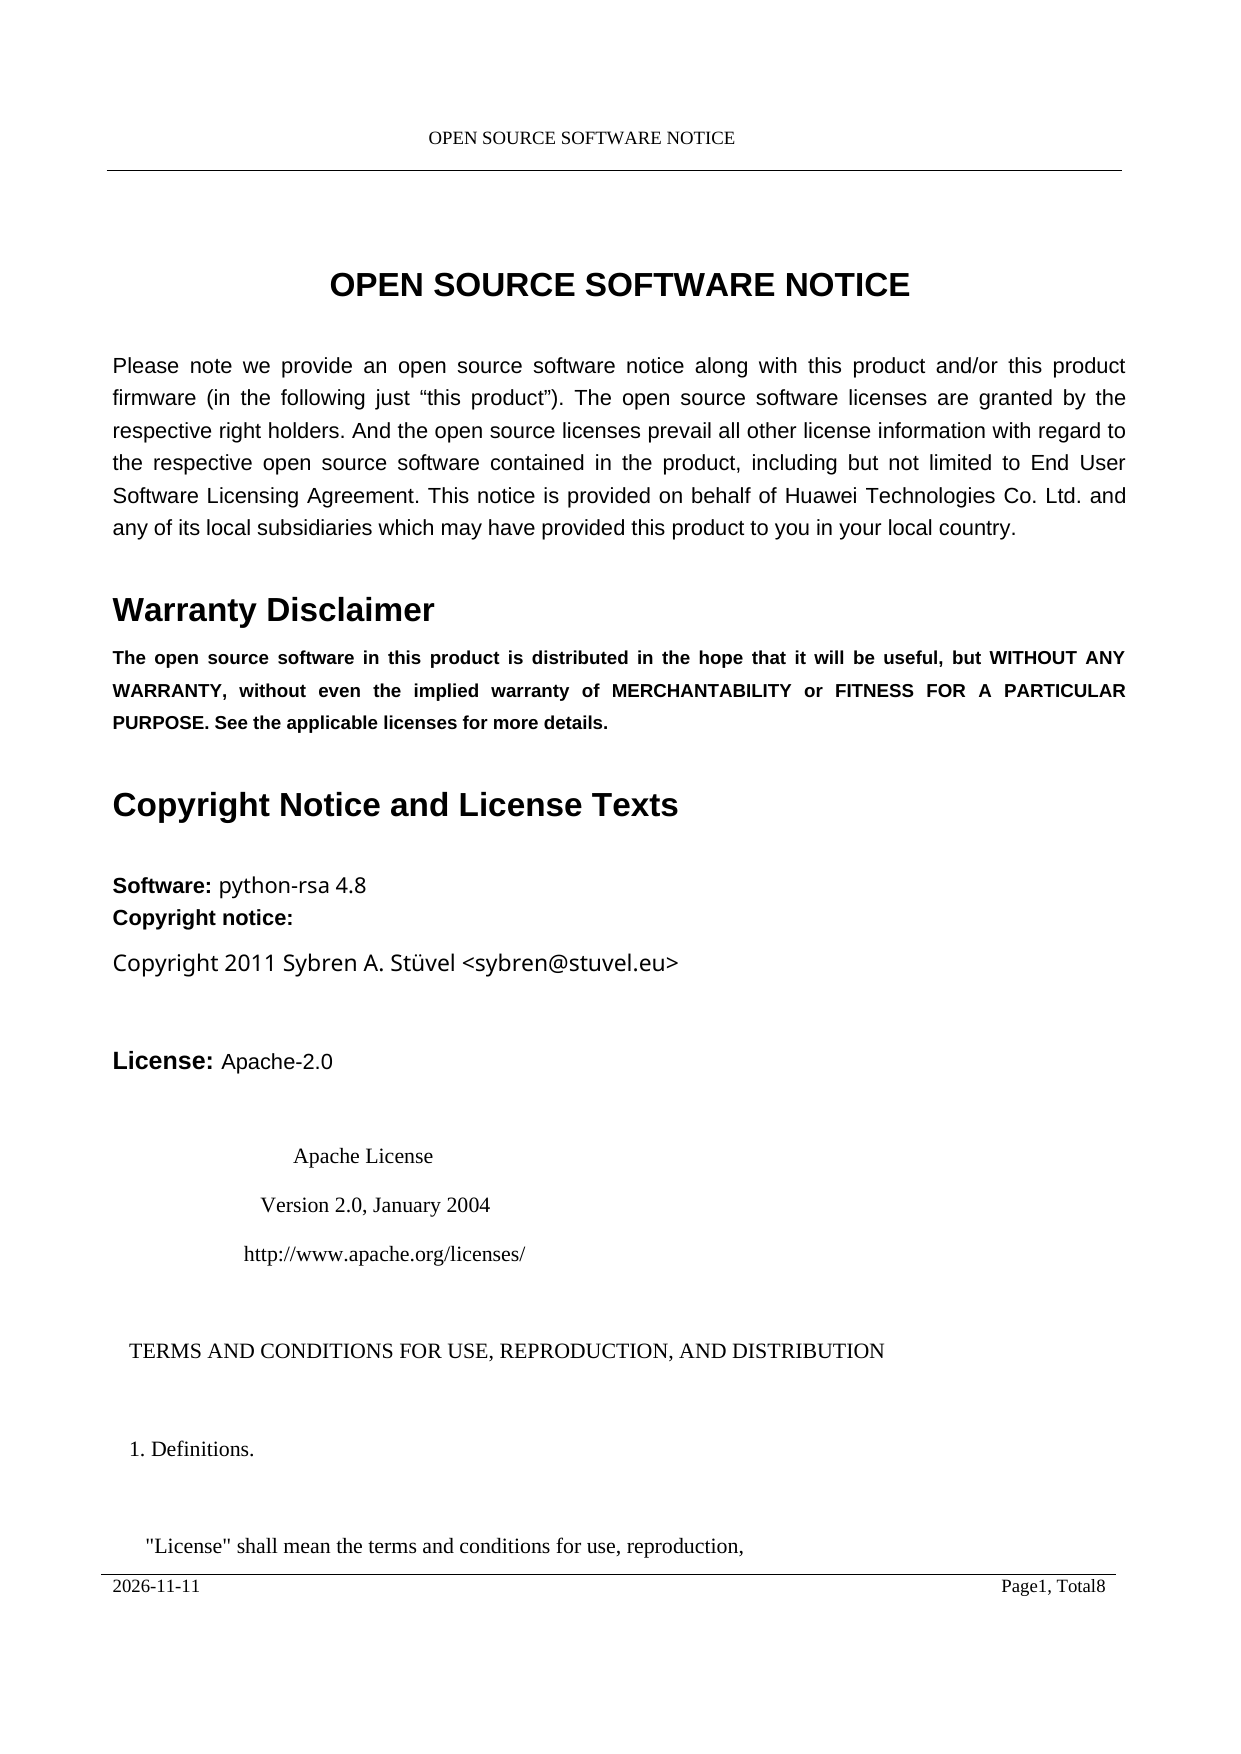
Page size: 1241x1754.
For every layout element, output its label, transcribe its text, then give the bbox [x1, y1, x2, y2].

text Warranty Disclaimer [112, 576, 1128, 641]
text OPEN SOURCE SOFTWARE NOTICE [112, 251, 1128, 316]
text Copyright 2011 Sybren A. Stüvel <sybren@stuvel.eu> [112, 947, 1128, 1028]
text Please note we provide an open source software notice along with this product and/or this product firmware (in the following just “this product”). The open source software licenses are granted by the respective right holders. And the open source licenses prevail all other license information with regard to the respective open source software contained in the product, including but not limited to End User Software Licensing Agreement. This notice is provided on behalf of Huawei Technologies Co. Ltd. and any of its local subsidiaries which may have provided this product to you in your local country. [112, 349, 1128, 544]
text License: Apache-2.0 [112, 1044, 1128, 1077]
text The open source software in this product is distributed in the hope that it will be useful, but WITHOUT ANY WARRANTY, without even the implied warranty of MERCHANTABILITY or FITNESS FOR A PARTICULAR PURPOSE. See the applicable licenses for more details. [112, 641, 1128, 739]
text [112, 1091, 1128, 1562]
text Copyright Notice and License Texts [112, 771, 1128, 836]
text Software: python-rsa 4.8 [112, 869, 1128, 901]
text Copyright notice: [112, 901, 1128, 934]
